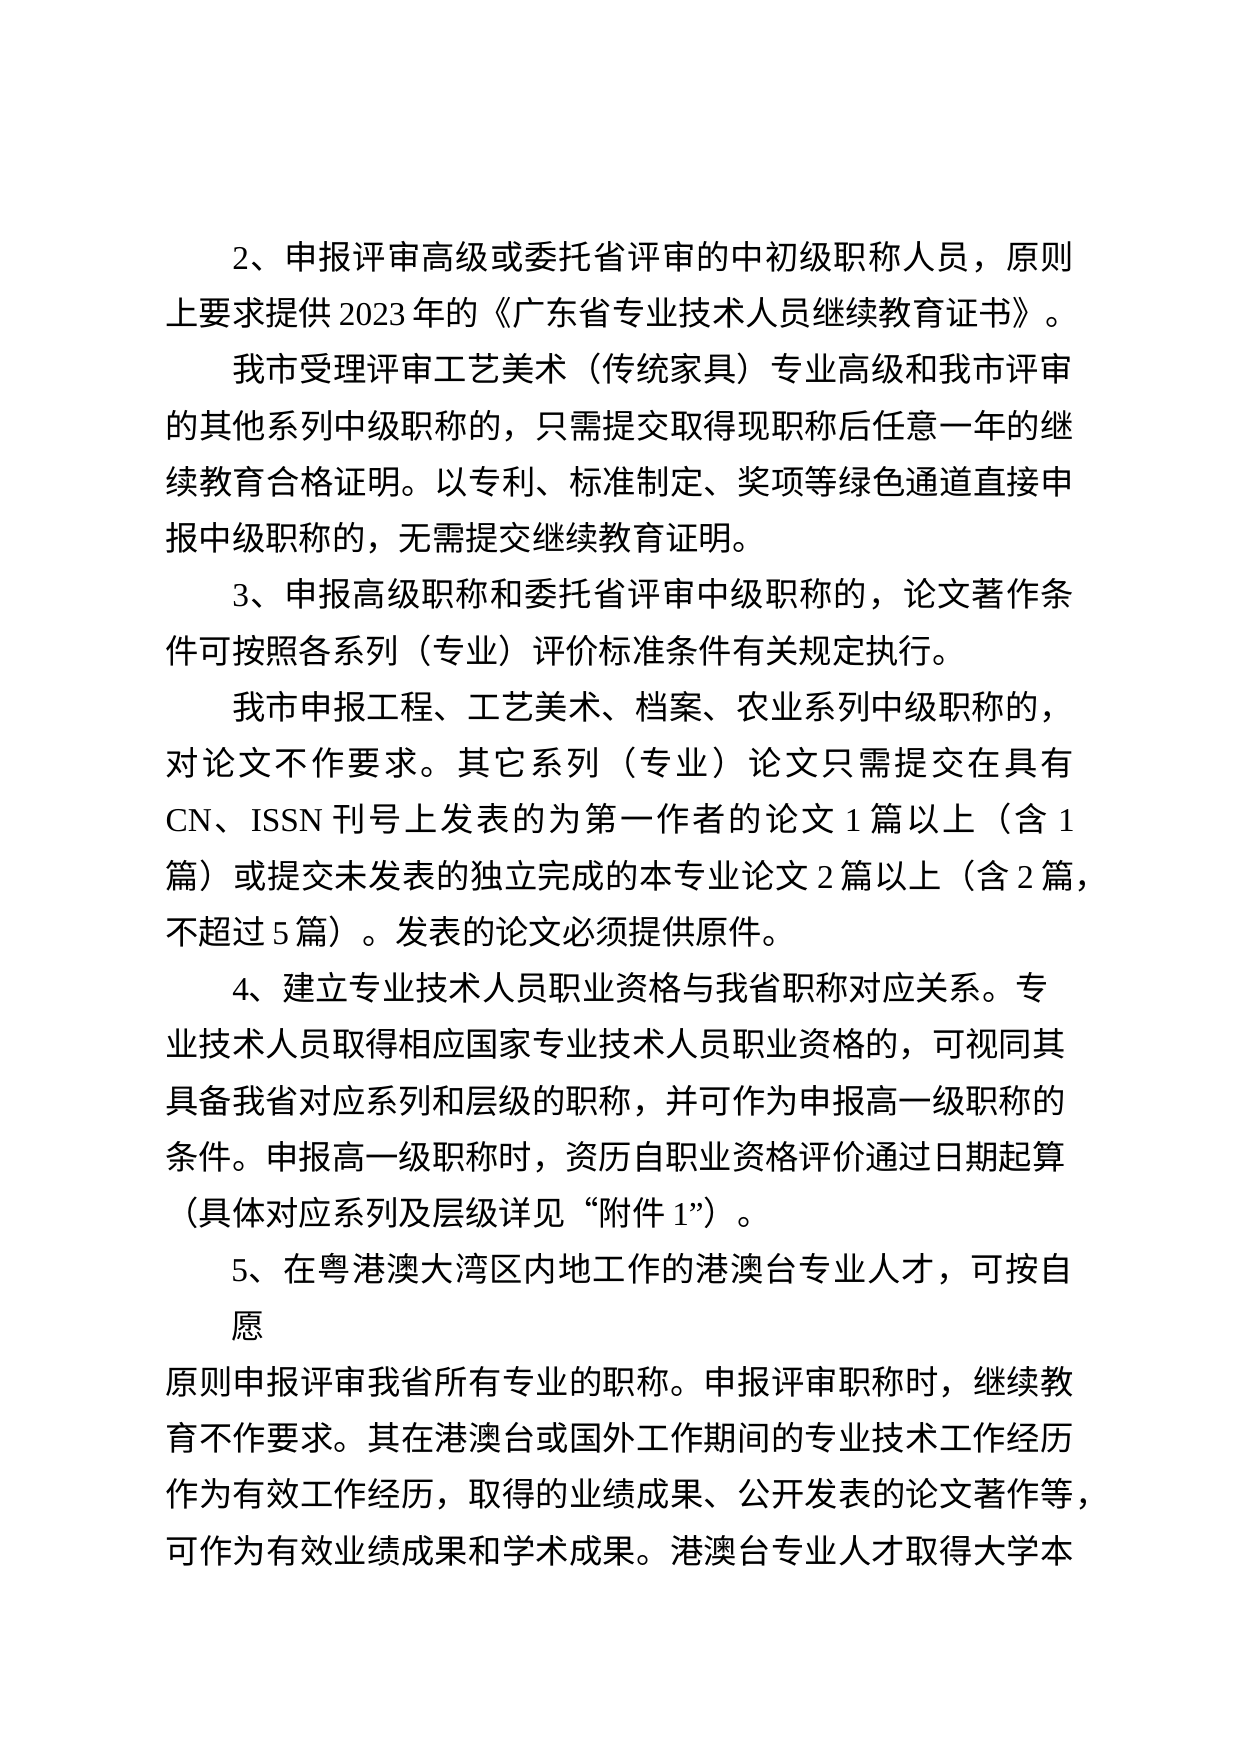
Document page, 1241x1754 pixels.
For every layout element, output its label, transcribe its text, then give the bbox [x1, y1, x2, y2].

text 我市申报工程、工艺美术、档案、农业系列中级职称的，对论文不作要求。其它系列（专业）论文只需提交在具有CN、ISSN刊号上发表的为第一作者的论文1篇以上（含1篇）或提交未发表的独立完成的本专业论文2篇以上（含2篇，不超过5篇）。发表的论文必须提供原件。 [165, 674, 1075, 956]
text 我市受理评审工艺美术（传统家具）专业高级和我市评审的其他系列中级职称的，只需提交取得现职称后任意一年的继续教育合格证明。以专利、标准制定、奖项等绿色通道直接申报中级职称的，无需提交继续教育证明。 [165, 337, 1075, 562]
text 4、建立专业技术人员职业资格与我省职称对应关系。专业技术人员取得相应国家专业技术人员职业资格的，可视同其具备我省对应系列和层级的职称，并可作为申报高一级职称的条件。申报高一级职称时，资历自职业资格评价通过日期起算（具体对应系列及层级详见“附件1”）。 [165, 956, 1075, 1237]
text 2、申报评审高级或委托省评审的中初级职称人员，原则上要求提供2023年的《广东省专业技术人员继续教育证书》。 [165, 224, 1075, 337]
text 3、申报高级职称和委托省评审中级职称的，论文著作条件可按照各系列（专业）评价标准条件有关规定执行。 [165, 562, 1075, 674]
text 5、在粤港澳大湾区内地工作的港澳台专业人才，可按自愿 [231, 1237, 1075, 1349]
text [165, 1349, 1075, 1574]
